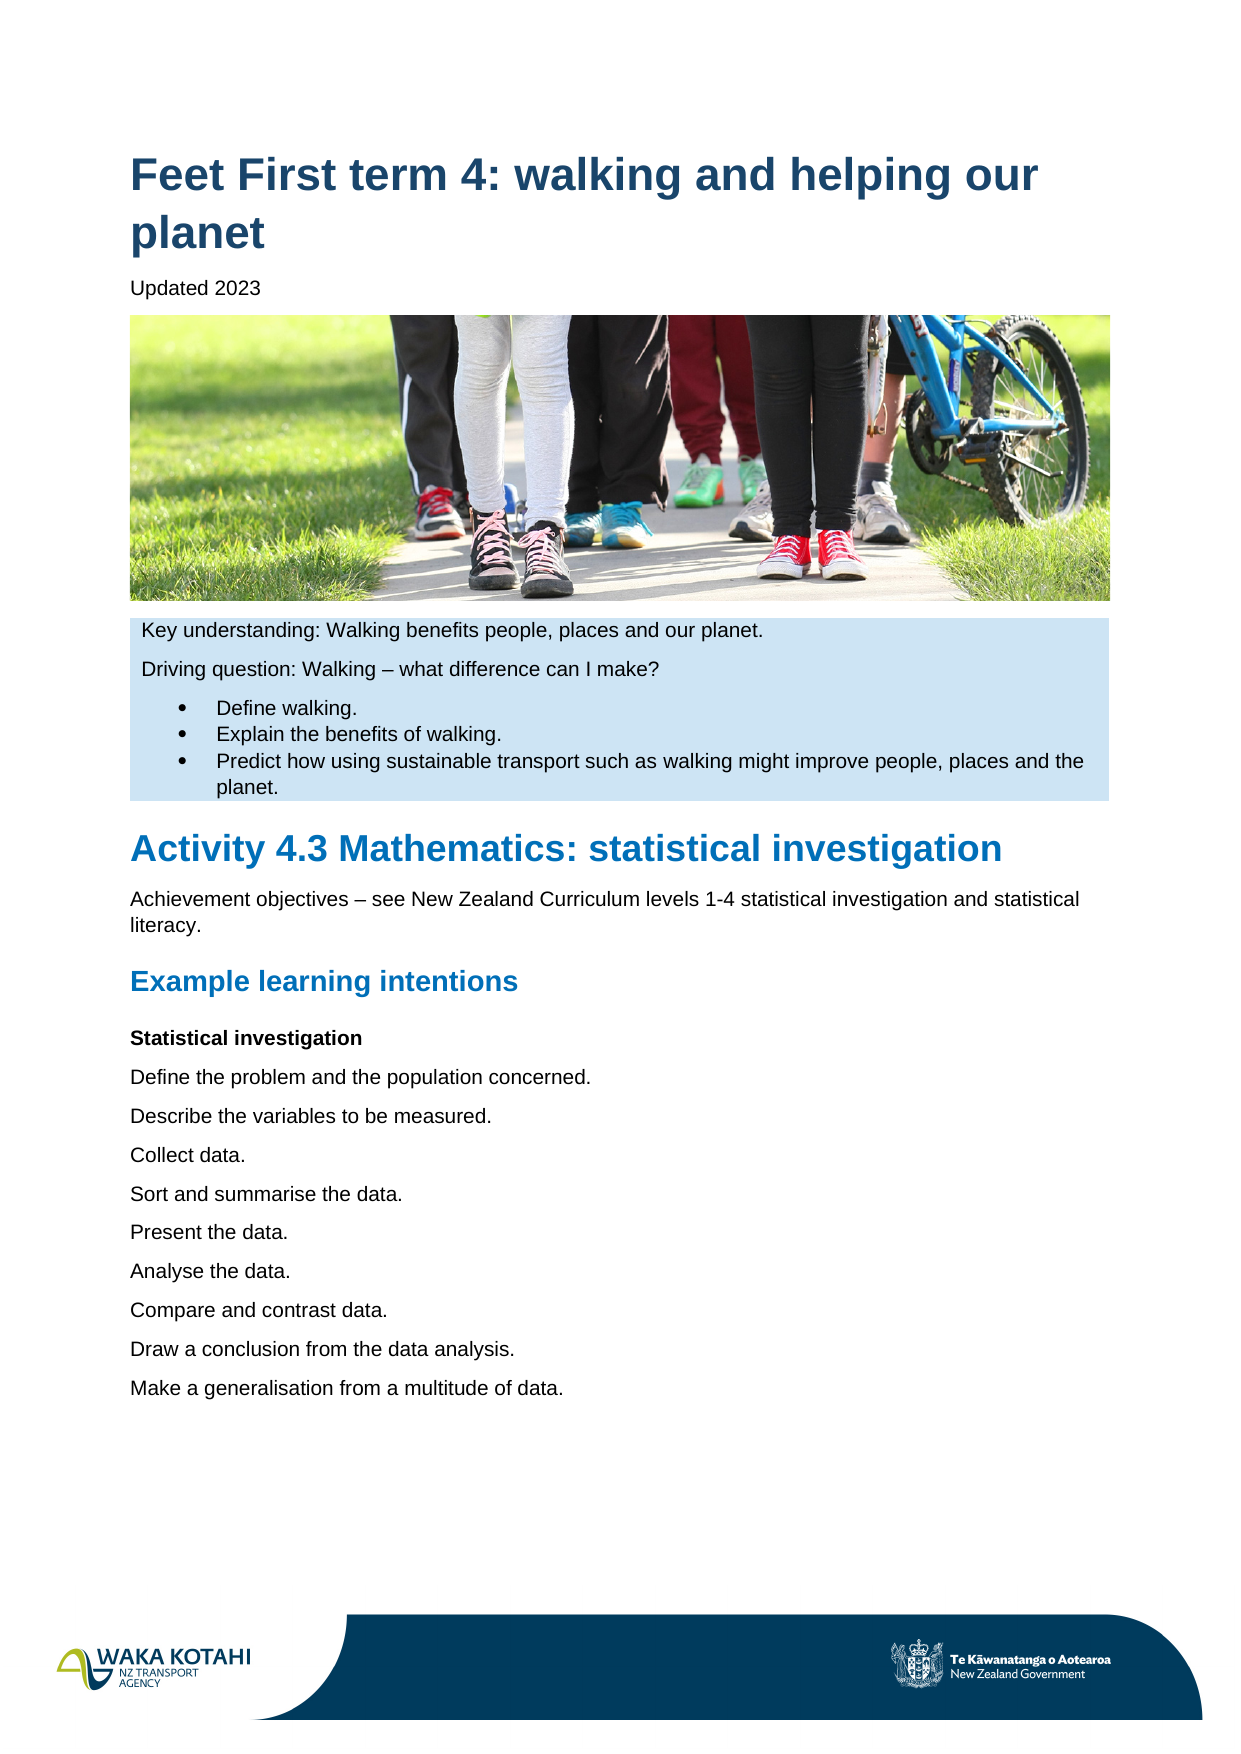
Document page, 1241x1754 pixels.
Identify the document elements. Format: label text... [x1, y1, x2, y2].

text Define the problem and the population concerned. [130, 1065, 1110, 1089]
table_header Key understanding: Walking benefits people, places and our planet. Driving question: Walking – what difference can I make? Define walking. Explain the benefits of walking. Predict how using sustainable transport such as walking might improve people, places and the planet. [130, 618, 1109, 801]
text Present the data. [130, 1220, 1110, 1244]
text Analyse the data. [130, 1259, 1110, 1283]
text Achievement objectives – see New Zealand Curriculum levels 1-4 statistical investigation and statistical literacy. [130, 886, 1110, 937]
title Feet First term 4: walking and helping our planet [130, 148, 1110, 258]
text Collect data. [130, 1142, 1110, 1166]
text Draw a conclusion from the data analysis. [130, 1337, 1110, 1361]
subtitle Example learning intentions [130, 964, 1110, 998]
text Sort and summarise the data. [130, 1181, 1110, 1205]
subtitle Activity 4.3 Mathematics: statistical investigation [130, 826, 1110, 869]
picture [3, 1585, 1235, 1749]
text Updated 2023 [130, 276, 1110, 300]
text Compare and contrast data. [130, 1298, 1110, 1322]
picture [129, 315, 1111, 601]
text Describe the variables to be measured. [130, 1104, 1110, 1128]
subtitle Statistical investigation [130, 1026, 1110, 1050]
text Make a generalisation from a multitude of data. [130, 1376, 1110, 1399]
